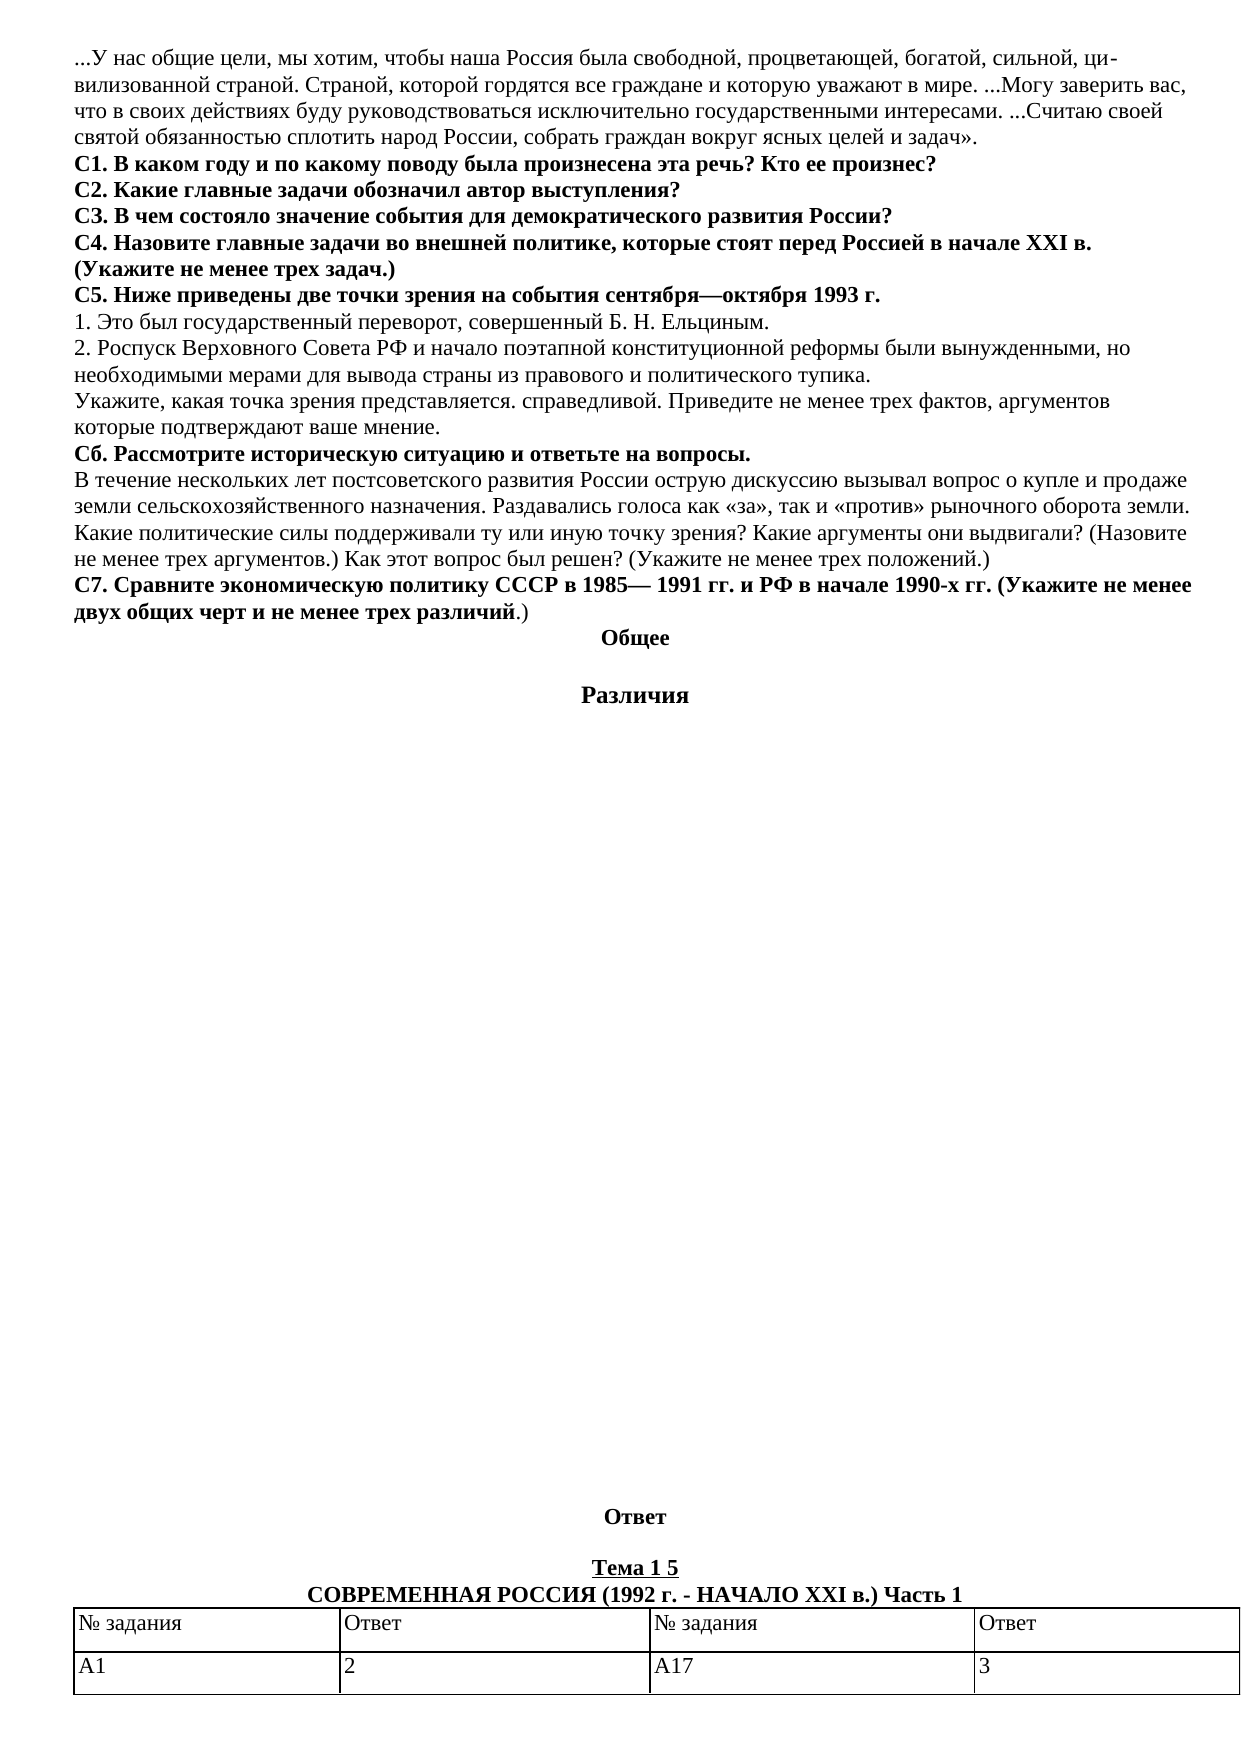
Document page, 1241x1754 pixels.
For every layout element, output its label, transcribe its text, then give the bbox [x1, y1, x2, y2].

text В течение нескольких лет постсоветского развития России острую дискуссию вызывал вопрос о купле и продаже земли сельскохозяйственного назначения. Раздавались голоса как «за», так и «против» рыночного оборота земли. [74, 466, 1196, 519]
text Тема 1 5 [74, 1554, 1196, 1581]
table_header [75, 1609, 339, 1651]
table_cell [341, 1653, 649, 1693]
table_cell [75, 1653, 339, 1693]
text Какие политические силы поддерживали ту или иную точку зрения? Какие аргументы они выдвигали? (Назовите не менее трех аргументов.) Как этот вопрос был решен? (Укажите не менее трех положений.) [74, 519, 1196, 571]
text С5. Ниже приведены две точки зрения на события сентября—октября 1993 г. [74, 282, 1196, 308]
text 2. Роспуск Верховного Совета РФ и начало поэтапной конституционной реформы были вынужденными, но необходимыми мерами для вывода страны из правового и политического тупика. [74, 334, 1196, 387]
text ...У нас общие цели, мы хотим, чтобы наша Россия была свободной, процветающей, богатой, сильной, цивилизованной страной. Страной, которой гордятся все граждане и которую уважают в мире. ...Могу заверить вас, что в своих действиях буду руководствоваться исключительно государственными интересами. ...Считаю своей святой обязанностью сплотить народ России, собрать граждан вокруг ясных целей и задач». [74, 44, 1196, 150]
text СОВРЕМЕННАЯ РОССИЯ (1992 г. - НАЧАЛО XXI в.) Часть 1 [74, 1581, 1196, 1607]
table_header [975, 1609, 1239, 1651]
text Различия [74, 680, 1196, 708]
text С1. В каком году и по какому поводу была произнесена эта речь? Кто ее произнес? [74, 150, 1196, 176]
text Ответ [74, 1503, 1196, 1529]
text С7. Сравните экономическую политику СССР в 1985— 1991 гг. и РФ в начале 1990-х гг. (Укажите не менее двух общих черт и не менее трех различий.) [74, 571, 1196, 624]
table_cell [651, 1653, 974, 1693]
text 1. Это был государственный переворот, совершенный Б. Н. Ельциным. [74, 308, 1196, 334]
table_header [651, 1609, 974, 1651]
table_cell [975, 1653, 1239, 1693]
text С4. Назовите главные задачи во внешней политике, которые стоят перед Россией в начале XXI в. (Укажите не менее трех задач.) [74, 229, 1196, 282]
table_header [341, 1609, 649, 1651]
text С2. Какие главные задачи обозначил автор выступления? [74, 176, 1196, 202]
text СЗ. В чем состояло значение события для демократического развития России? [74, 202, 1196, 229]
text Общее [74, 624, 1196, 651]
text Укажите, какая точка зрения представляется. справедливой. Приведите не менее трех фактов, аргументов которые подтверждают ваше мнение. [74, 387, 1196, 440]
text Сб. Рассмотрите историческую ситуацию и ответьте на вопросы. [74, 440, 1196, 466]
